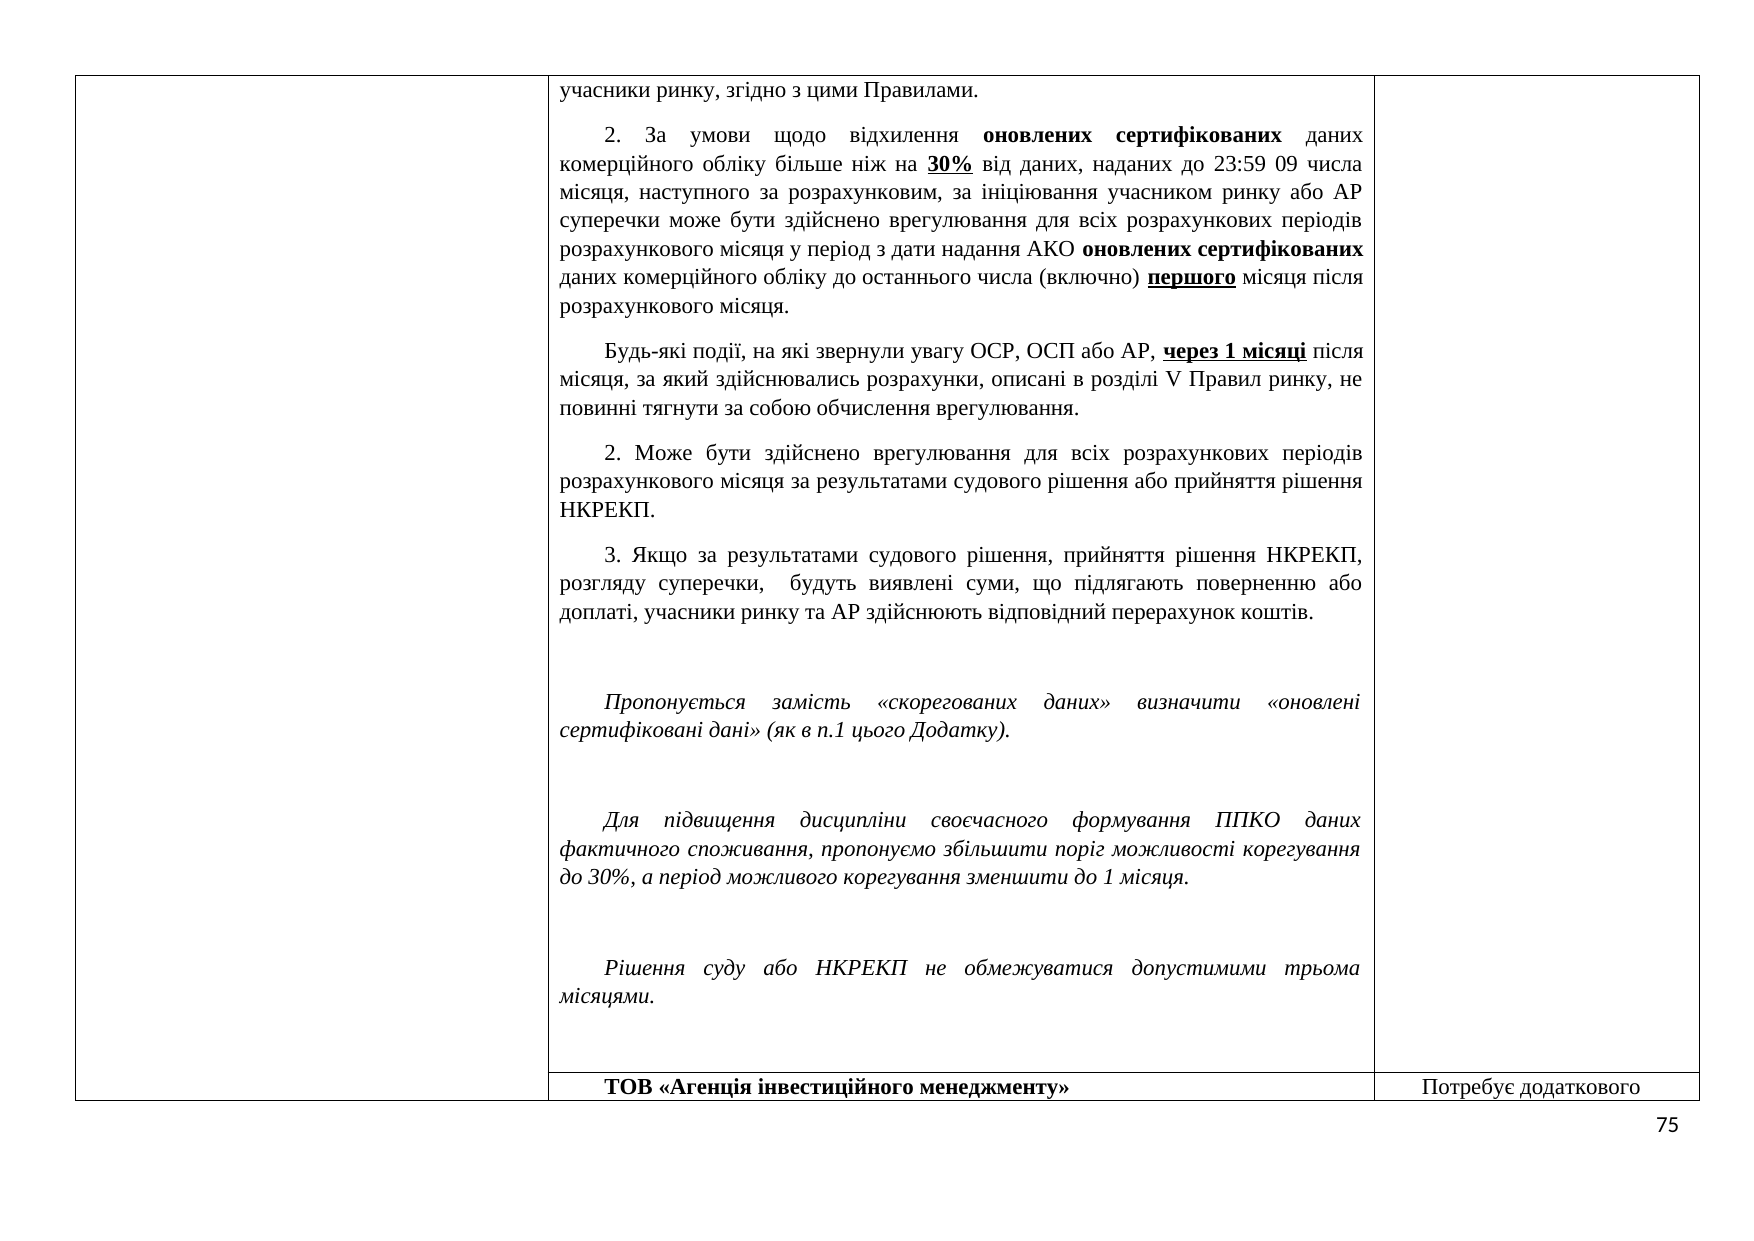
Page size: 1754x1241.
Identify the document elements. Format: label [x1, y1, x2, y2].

table_cell [1375, 1073, 1699, 1100]
table_cell [549, 76, 1374, 1072]
table_cell [1375, 76, 1699, 1072]
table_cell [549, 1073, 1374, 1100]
